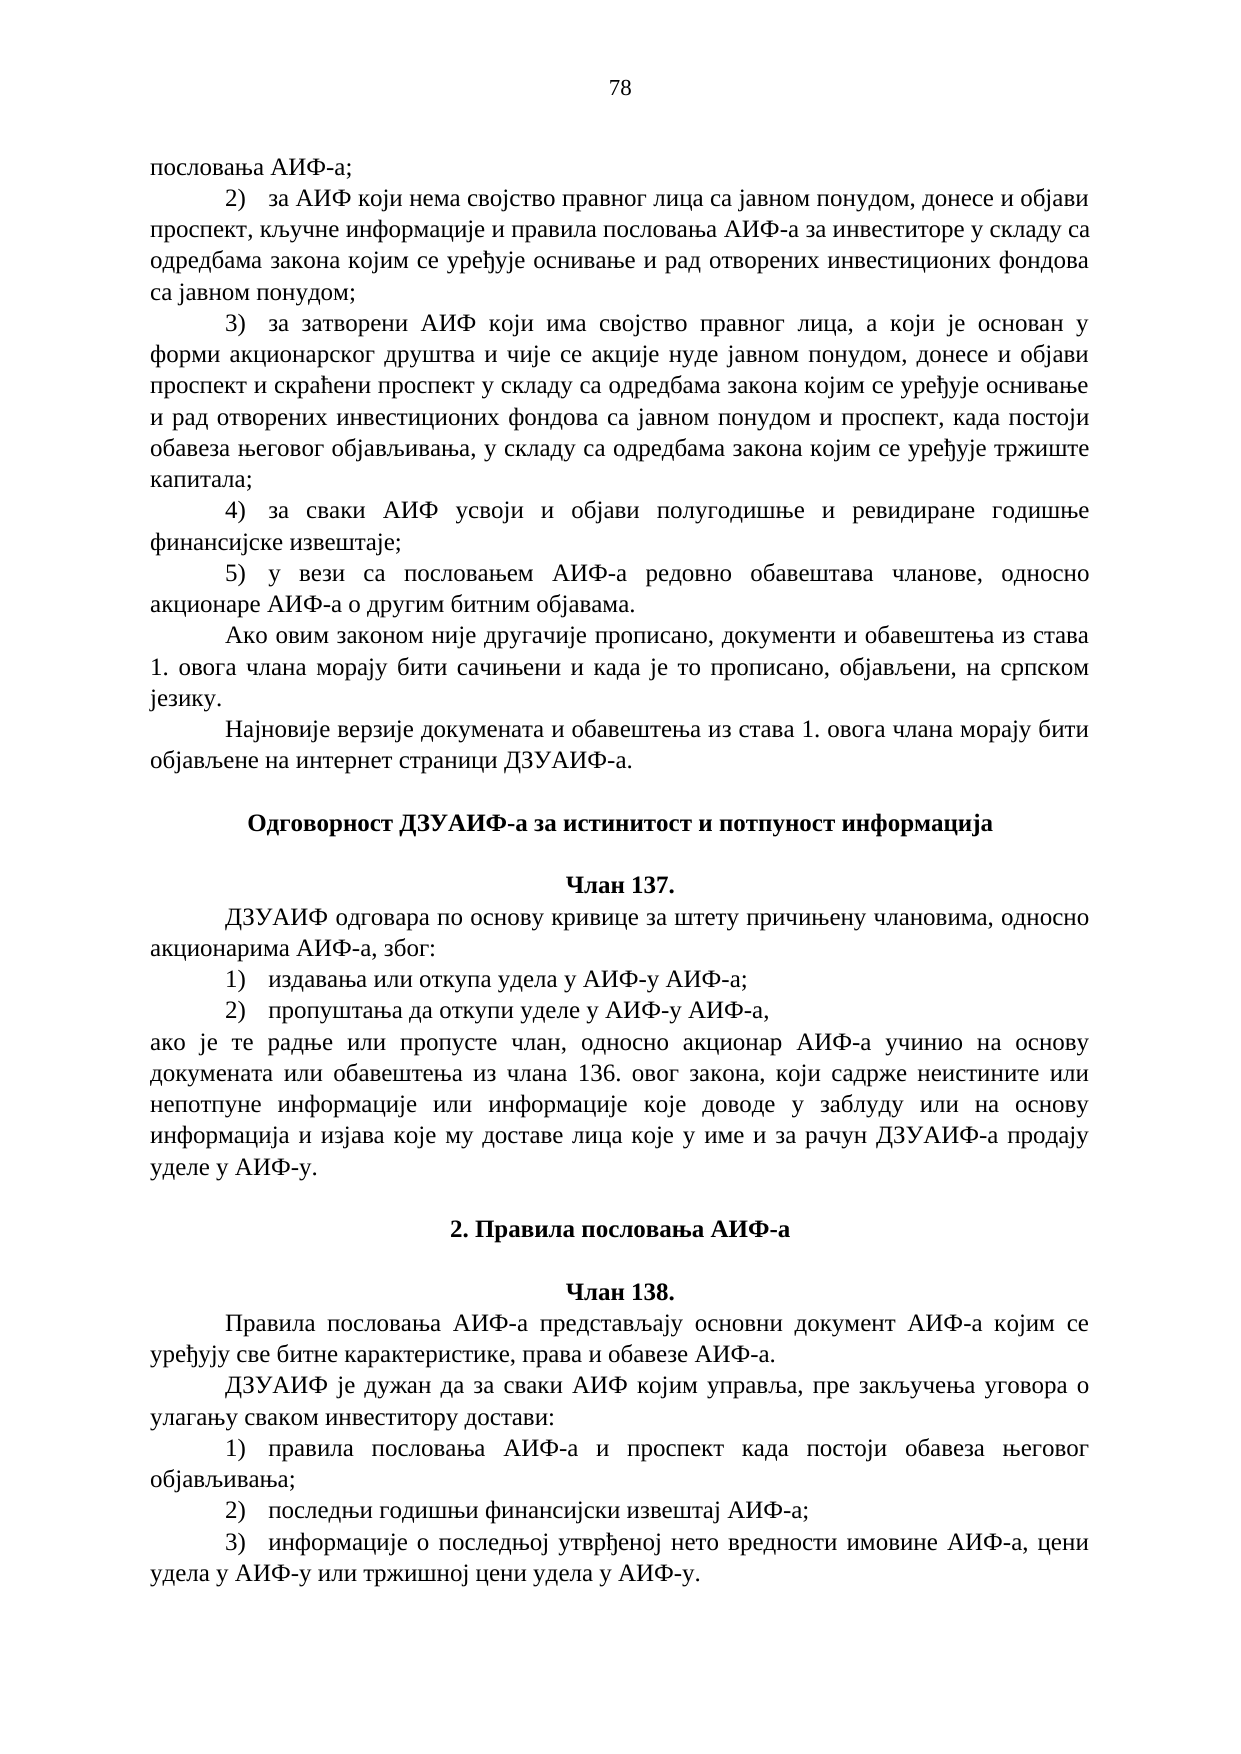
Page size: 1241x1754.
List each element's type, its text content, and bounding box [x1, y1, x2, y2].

list пропуштања да откупи уделе у АИФ-у АИФ-а, [150, 994, 1090, 1025]
text ако је те радње или пропусте члан, односно акционар АИФ-а учинио на основу докумената или обавештења из члана 136. овог закона, који садрже неистините или непотпуне информације или информације које доводе у заблуду или на основу информација и изјава које му доставе лица које у име и за рачун ДЗУАИФ-а продају уделе у АИФ-у. [150, 1025, 1090, 1181]
text Правила пословања АИФ-а представљају основни документ АИФ-а којим се уређују све битне карактеристике, права и обавезе АИФ-а. [150, 1306, 1090, 1369]
text ДЗУАИФ је дужан да за сваки АИФ којим управља, пре закључења уговора о улагању сваком инвеститору достави: [150, 1369, 1090, 1431]
text Члан 137. [150, 869, 1090, 900]
list за сваки АИФ усвоји и објави полугодишње и ревидиране годишње финансијске извештаје; [150, 494, 1090, 556]
text Члан 138. [150, 1275, 1090, 1306]
list издавања или откупа удела у АИФ-у АИФ-а; [150, 962, 1090, 994]
list информације о последњој утврђеној нето вредности имовине АИФ-а, цени удела у АИФ-у или тржишној цени удела у АИФ-у. [150, 1525, 1090, 1587]
list правила пословања АИФ-а и проспект када постоји обавеза његовог објављивања; [150, 1431, 1090, 1494]
text Ако овим законом није другачије прописано, документи и обавештења из става 1. овога члана морају бити сачињени и када је то прописано, објављени, на српском језику. [150, 619, 1090, 712]
list за затворени АИФ који има својство правног лица, а који је основан у форми акционарског друштва и чије се акције нуде јавном понудом, донесе и објави проспект и скраћени проспект у складу са одредбама закона којим се уређује оснивање и рад отворених инвестиционих фондова са јавном понудом и проспект, када постоји обавеза његовог објављивања, у складу са одредбама закона којим се уређује тржиште капитала; [150, 306, 1090, 494]
subtitle Одговорност ДЗУАИФ-а за истинитост и потпуност информација [150, 806, 1090, 837]
subtitle 2. Правила пословања АИФ-а [150, 1212, 1090, 1244]
text ДЗУАИФ одговара по основу кривице за штету причињену члановима, односно акционарима АИФ-а, због: [150, 900, 1090, 962]
list за АИФ који нема својство правног лица са јавном понудом, донесе и објави проспект, кључне информације и правила пословања АИФ-а за инвеститоре у складу са одредбама закона којим се уређује оснивање и рад отворених инвестиционих фондова са јавном понудом; [150, 181, 1090, 306]
list у вези са пословањем АИФ-а редовно обавештава чланове, односно акционаре АИФ-а о другим битним објавама. [150, 556, 1090, 619]
list последњи годишњи финансијски извештај АИФ-а; [150, 1494, 1090, 1525]
text Најновије верзије докумената и обавештења из става 1. овога члана морају бити објављене на интернет страници ДЗУАИФ-а. [150, 712, 1090, 775]
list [150, 150, 1090, 181]
